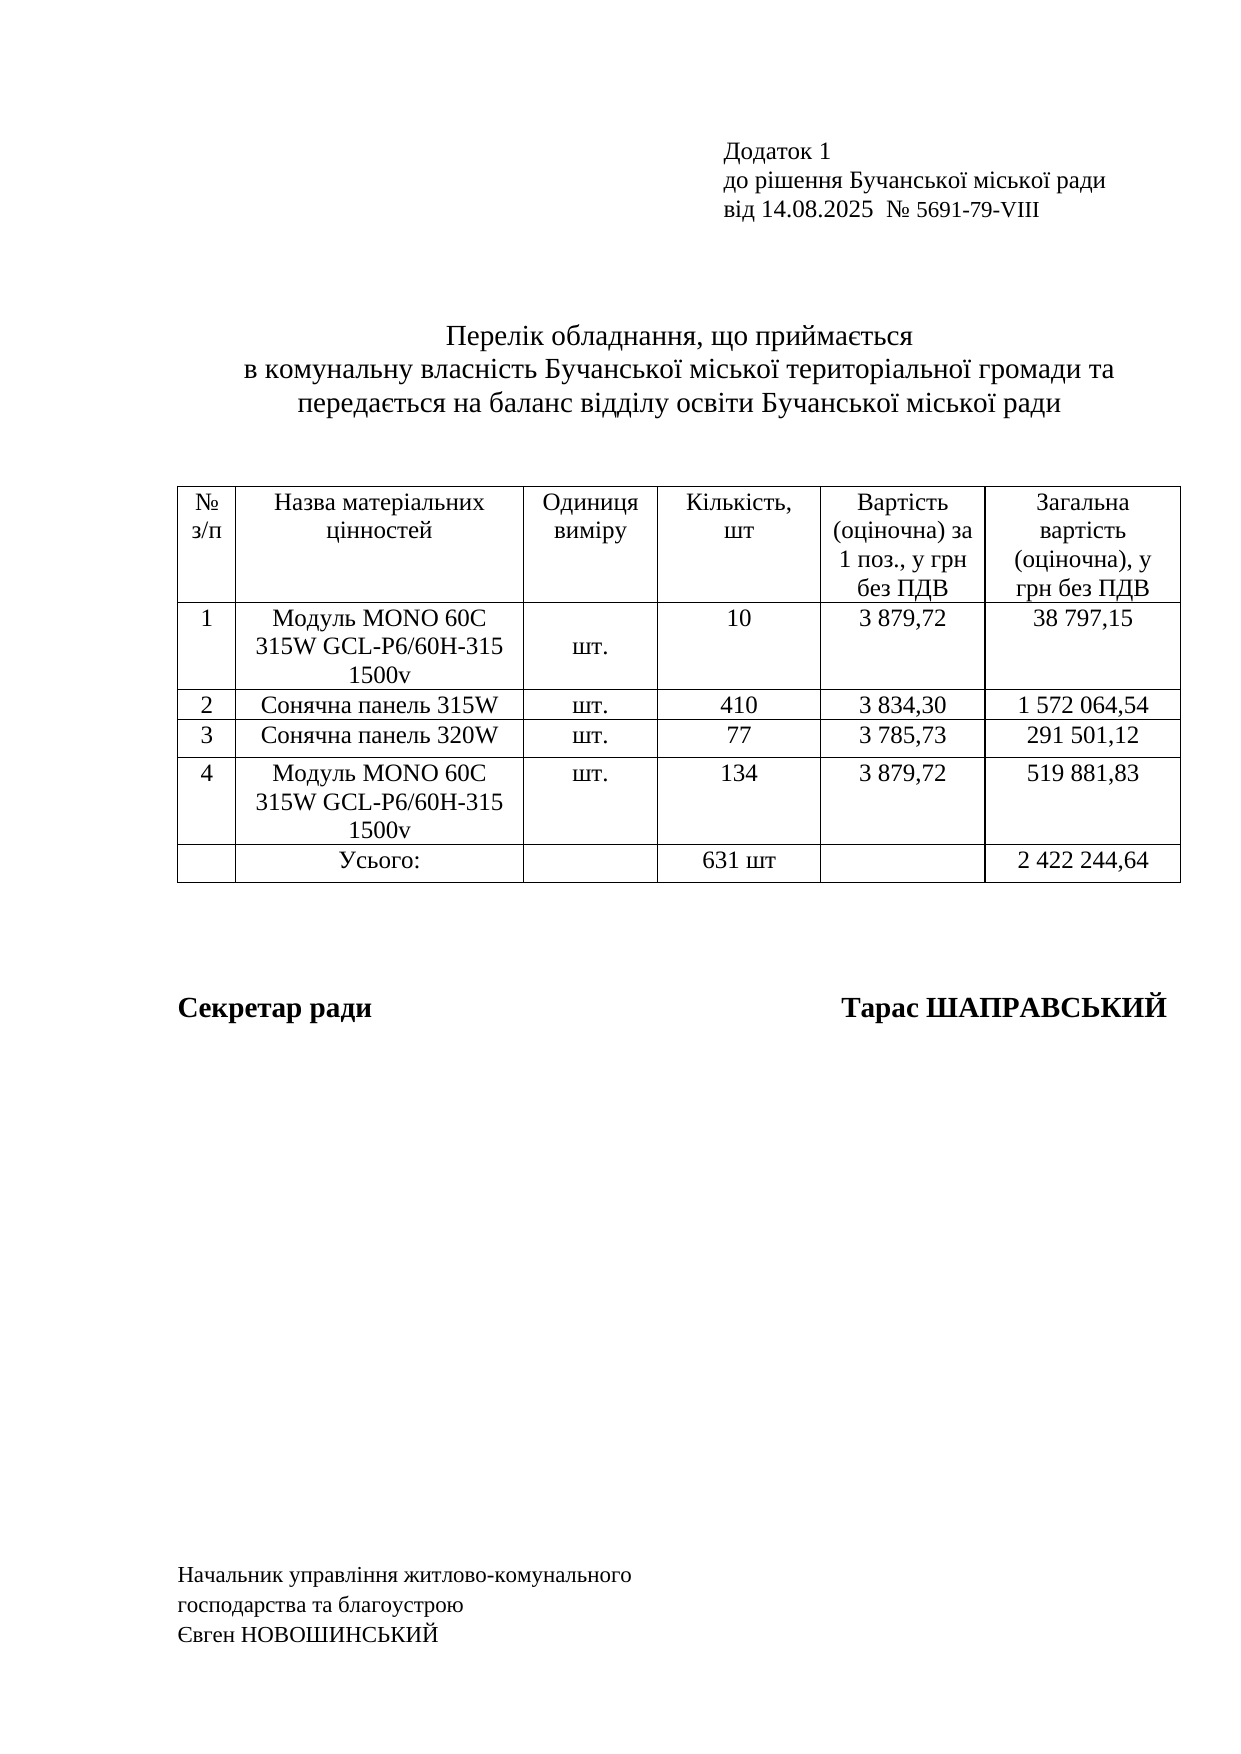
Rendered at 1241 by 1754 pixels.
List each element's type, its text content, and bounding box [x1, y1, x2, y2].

table_cell 519 881,83 [986, 758, 1180, 844]
table_cell 410 [658, 690, 820, 719]
table_cell Модуль MONO 60C 315W GCL-P6/60H-315 1500v [236, 758, 523, 844]
text в комунальну власність Бучанської міської територіальної громади та передається на баланс відділу освіти Бучанської міської ради [177, 351, 1181, 418]
table_header Вартість (оціночна) за 1 поз., у грн без ПДВ [821, 487, 984, 602]
table_cell Сонячна панель 320W [236, 720, 523, 757]
table_cell шт. [524, 720, 657, 757]
table_cell Модуль MONO 60C 315W GCL-P6/60H-315 1500v [236, 603, 523, 689]
table_header Одиниця виміру [524, 487, 657, 602]
table_cell 10 [658, 603, 820, 689]
text господарства та благоустрою [177, 1591, 1181, 1617]
table_header № з/п [178, 487, 235, 602]
table_header Додаток 1 до рішення Бучанської міської ради від 14.08.2025 № 5691-79-VIІІ [177, 105, 1181, 251]
table_header Назва матеріальних цінностей [236, 487, 523, 602]
table_header Загальна вартість (оціночна), у грн без ПДВ [986, 487, 1180, 602]
table_cell 1 [178, 603, 235, 689]
table_cell 3 785,73 [821, 720, 984, 757]
table_cell 2 [178, 690, 235, 719]
text Перелік обладнання, що приймається [177, 318, 1181, 351]
table_cell шт. [524, 690, 657, 719]
table_cell шт. [524, 603, 657, 689]
table_cell 2 422 244,64 [986, 845, 1180, 882]
table_cell 3 879,72 [821, 603, 984, 689]
table_cell [178, 845, 235, 882]
table_cell 3 [178, 720, 235, 757]
table_cell 3 879,72 [821, 758, 984, 844]
table_header Кількість, шт [658, 487, 820, 602]
table_cell шт. [524, 758, 657, 844]
table_cell 77 [658, 720, 820, 757]
text Начальник управління житлово-комунального [177, 1561, 1181, 1587]
table_cell 4 [178, 758, 235, 844]
table_cell 38 797,15 [986, 603, 1180, 689]
text Секретар ради Тарас ШАПРАВСЬКИЙ [177, 990, 1181, 1024]
table_cell Усього: [236, 845, 523, 882]
table_cell 134 [658, 758, 820, 844]
table_cell [821, 845, 984, 882]
table_cell 3 834,30 [821, 690, 984, 719]
table_cell Сонячна панель 315W [236, 690, 523, 719]
table_cell 631 шт [658, 845, 820, 882]
text Євген НОВОШИНСЬКИЙ [177, 1621, 1181, 1647]
table_cell 291 501,12 [986, 720, 1180, 757]
table_cell 1 572 064,54 [986, 690, 1180, 719]
table_cell [524, 845, 657, 882]
